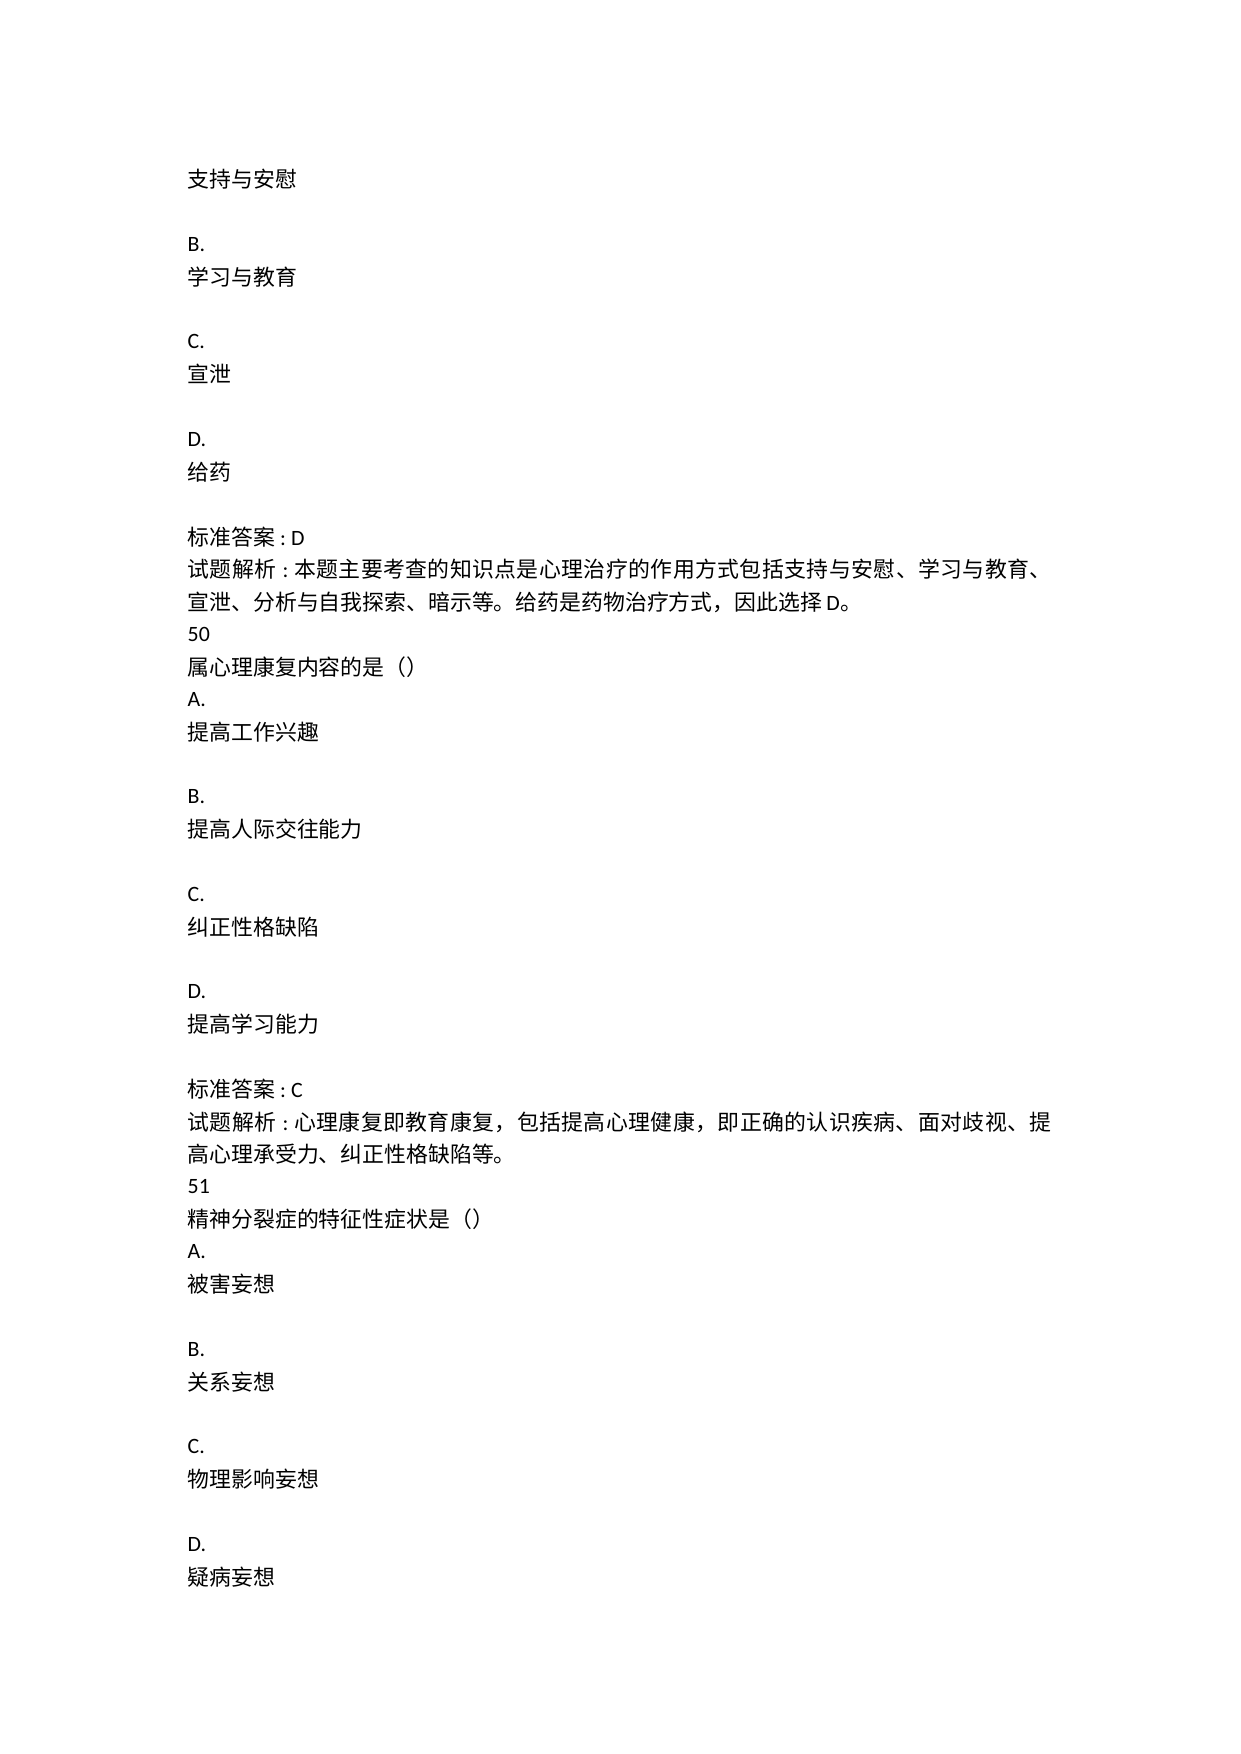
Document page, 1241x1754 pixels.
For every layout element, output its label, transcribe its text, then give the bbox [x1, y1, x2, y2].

text 物理影响妄想 [187, 1462, 1053, 1494]
text 提高人际交往能力 [187, 812, 1053, 844]
text 被害妄想 [187, 1267, 1053, 1299]
text D. [187, 422, 1053, 454]
text 提高工作兴趣 [187, 714, 1053, 747]
text B. [187, 227, 1053, 259]
text 支持与安慰 [187, 162, 1053, 194]
text 标准答案 : C [187, 1072, 1053, 1104]
text C. [187, 324, 1053, 357]
text 精神分裂症的特征性症状是（） [187, 1202, 1053, 1234]
text A. [187, 682, 1053, 714]
text 学习与教育 [187, 259, 1053, 292]
text 提高学习能力 [187, 1007, 1053, 1039]
text 纠正性格缺陷 [187, 909, 1053, 942]
text 标准答案 : D [187, 519, 1053, 552]
text 宣泄 [187, 357, 1053, 389]
text D. [187, 1527, 1053, 1559]
text 疑病妄想 [187, 1559, 1053, 1592]
text B. [187, 1332, 1053, 1364]
text 给药 [187, 454, 1053, 487]
text 50 [187, 617, 1053, 649]
text 51 [187, 1169, 1053, 1202]
text 关系妄想 [187, 1364, 1053, 1397]
text A. [187, 1234, 1053, 1267]
text 试题解析 : 本题主要考查的知识点是心理治疗的作用方式包括支持与安慰、学习与教育、宣泄、分析与自我探索、暗示等。给药是药物治疗方式，因此选择D。 [187, 552, 1053, 617]
text B. [187, 779, 1053, 812]
text C. [187, 1429, 1053, 1462]
text 属心理康复内容的是（） [187, 649, 1053, 682]
text D. [187, 974, 1053, 1007]
text C. [187, 877, 1053, 909]
text 试题解析 : 心理康复即教育康复，包括提高心理健康，即正确的认识疾病、面对歧视、提高心理承受力、纠正性格缺陷等。 [187, 1104, 1053, 1169]
